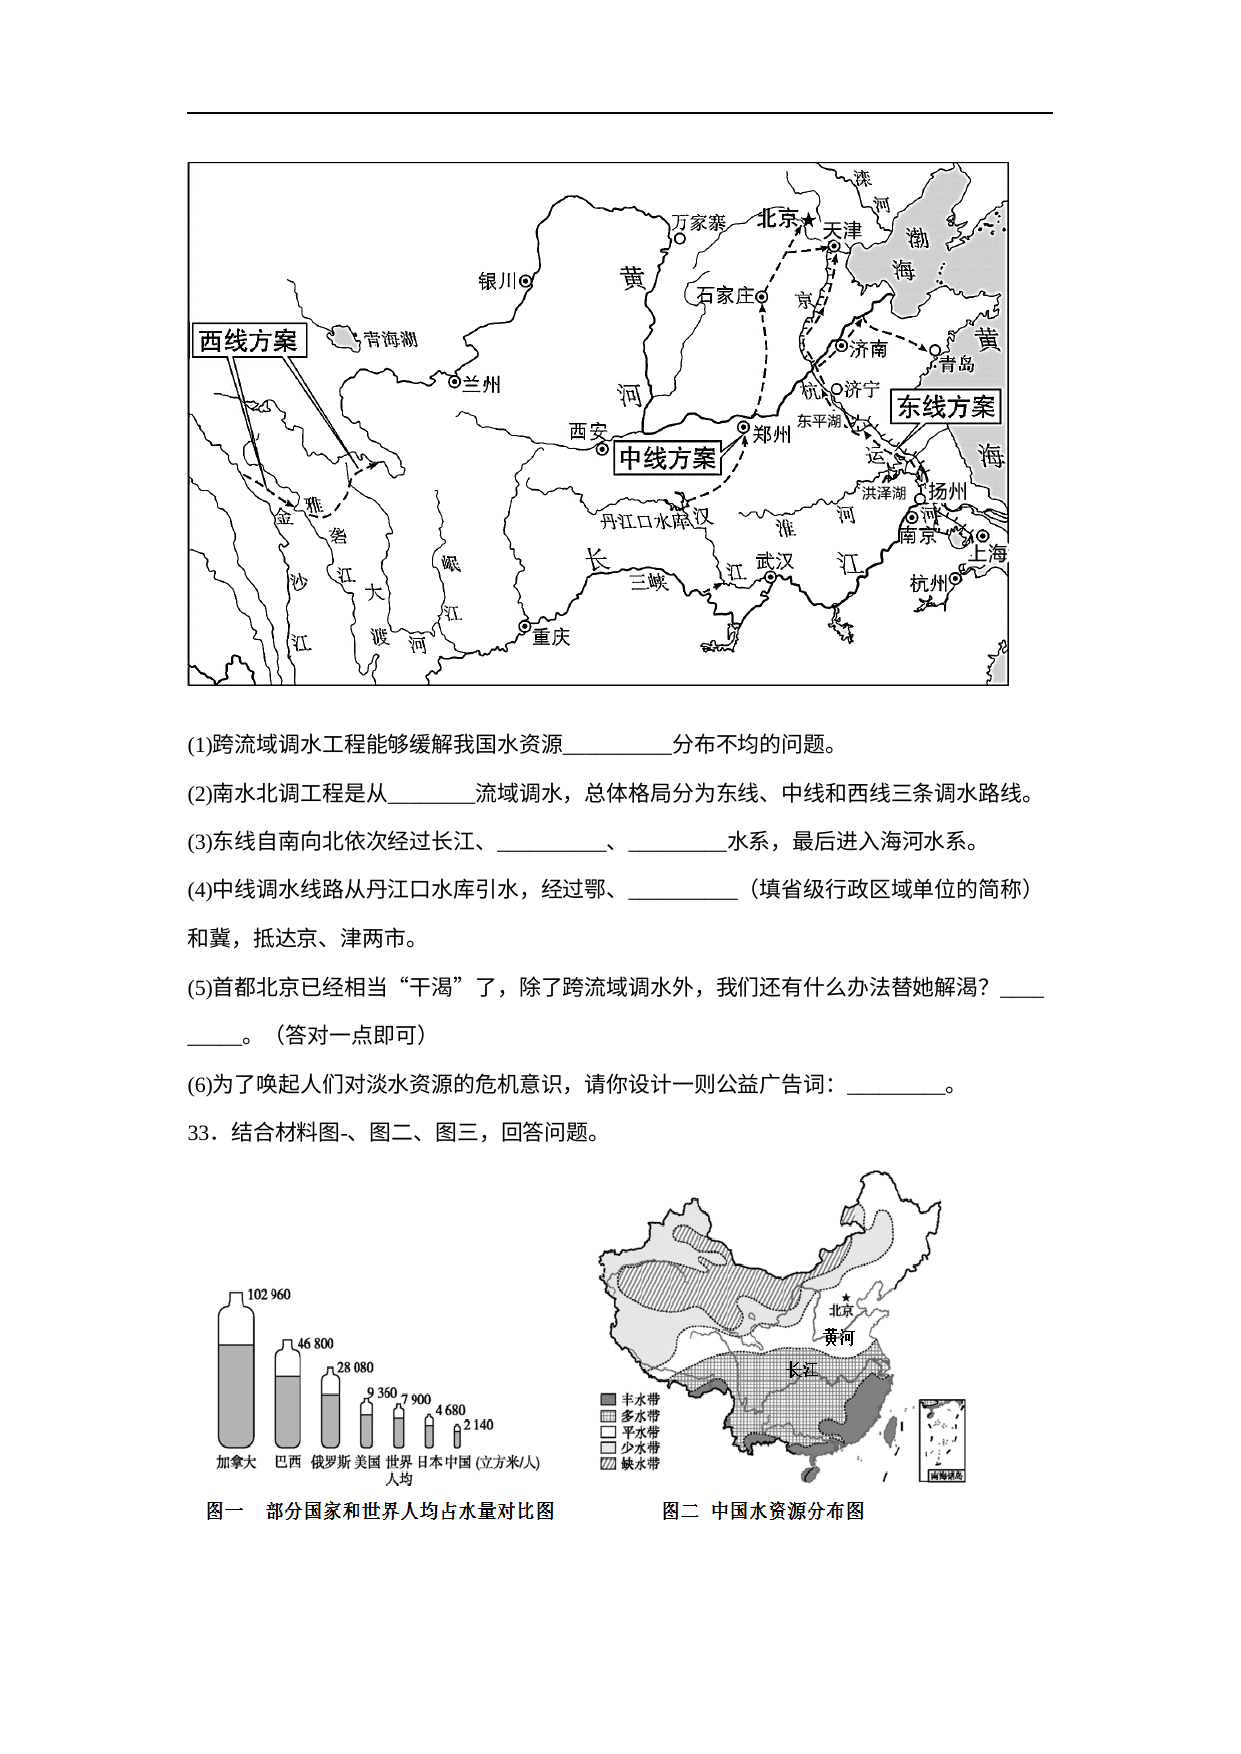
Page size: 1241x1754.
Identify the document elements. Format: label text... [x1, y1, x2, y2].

picture [187, 1162, 983, 1537]
text 33．结合材料图-、图二、图三，回答问题。 [187, 1114, 1053, 1147]
text (6)为了唤起人们对淡水资源的危机意识，请你设计一则公益广告词：_________。 [187, 1066, 1053, 1099]
text (1)跨流域调水工程能够缓解我国水资源__________分布不均的问题。 [187, 727, 1053, 759]
text (3)东线自南向北依次经过长江、__________、_________水系，最后进入海河水系。 [187, 824, 1053, 856]
text (2)南水北调工程是从________流域调水，总体格局分为东线、中线和西线三条调水路线。 [187, 775, 1053, 808]
text (5)首都北京已经相当“干渴”了，除了跨流域调水外，我们还有什么办法替她解渴？_________。（答对一点即可） [187, 969, 1053, 1050]
text (4)中线调水线路从丹江口水库引水，经过鄂、__________（填省级行政区域单位的简称）和冀，抵达京、津两市。 [187, 872, 1053, 953]
picture [187, 162, 1009, 686]
